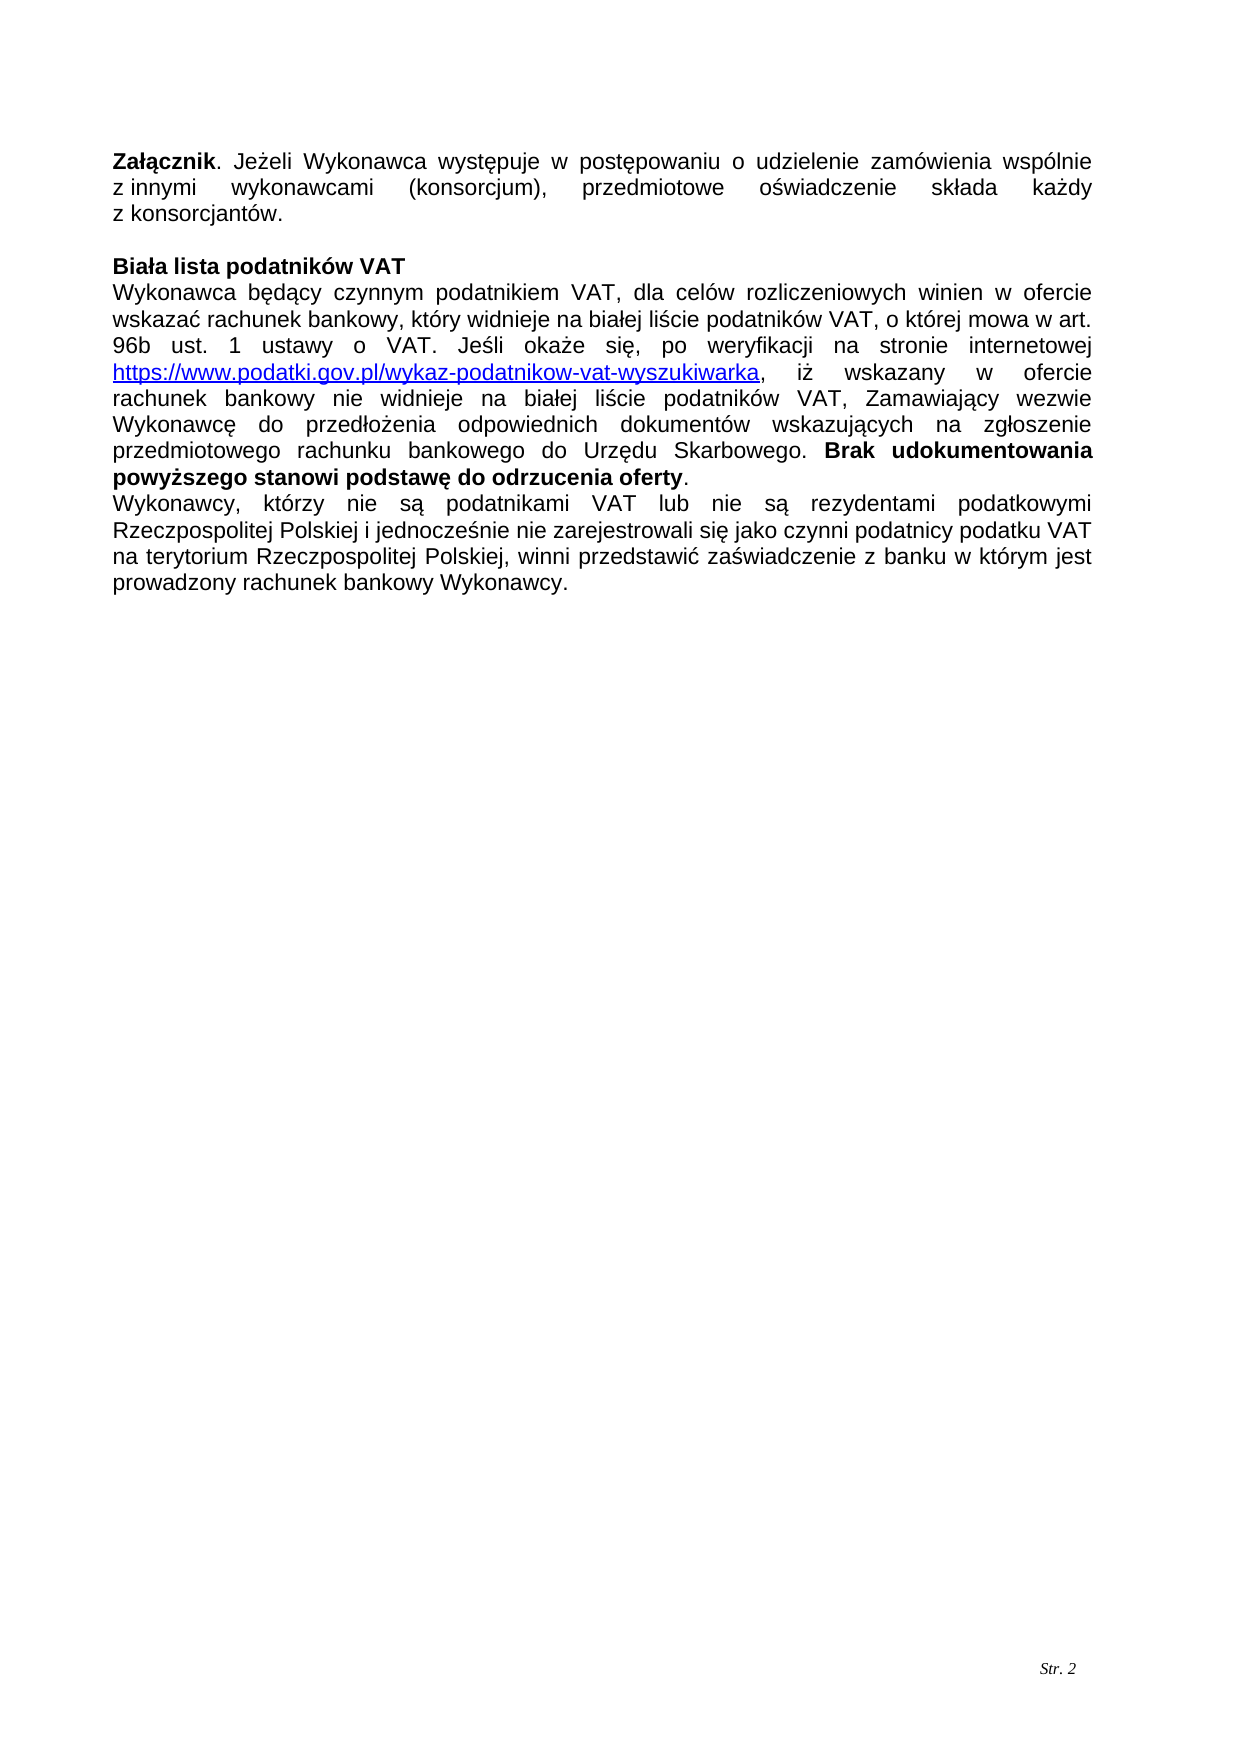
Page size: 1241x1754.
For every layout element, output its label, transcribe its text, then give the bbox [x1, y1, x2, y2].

text Biała lista podatników VAT [112, 227, 1093, 279]
text Wykonawcy, którzy nie są podatnikami VAT lub nie są rezydentami podatkowymi Rzeczpospolitej Polskiej i jednocześnie nie zarejestrowali się jako czynni podatnicy podatku VAT na terytorium Rzeczpospolitej Polskiej, winni przedstawić zaświadczenie z banku w którym jest prowadzony rachunek bankowy Wykonawcy. [112, 490, 1093, 596]
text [112, 148, 1093, 227]
text Wykonawca będący czynnym podatnikiem VAT, dla celów rozliczeniowych winien w ofercie wskazać rachunek bankowy, który widnieje na białej liście podatników VAT, o której mowa w art. 96b ust. 1 ustawy o VAT. Jeśli okaże się, po weryfikacji na stronie internetowej https://www.podatki.gov.pl/wykaz-podatnikow-vat-wyszukiwarka, iż wskazany w ofercie rachunek bankowy nie widnieje na białej liście podatników VAT, Zamawiający wezwie Wykonawcę do przedłożenia odpowiednich dokumentów wskazujących na zgłoszenie przedmiotowego rachunku bankowego do Urzędu Skarbowego. Brak udokumentowania powyższego stanowi podstawę do odrzucenia oferty. [112, 279, 1093, 490]
